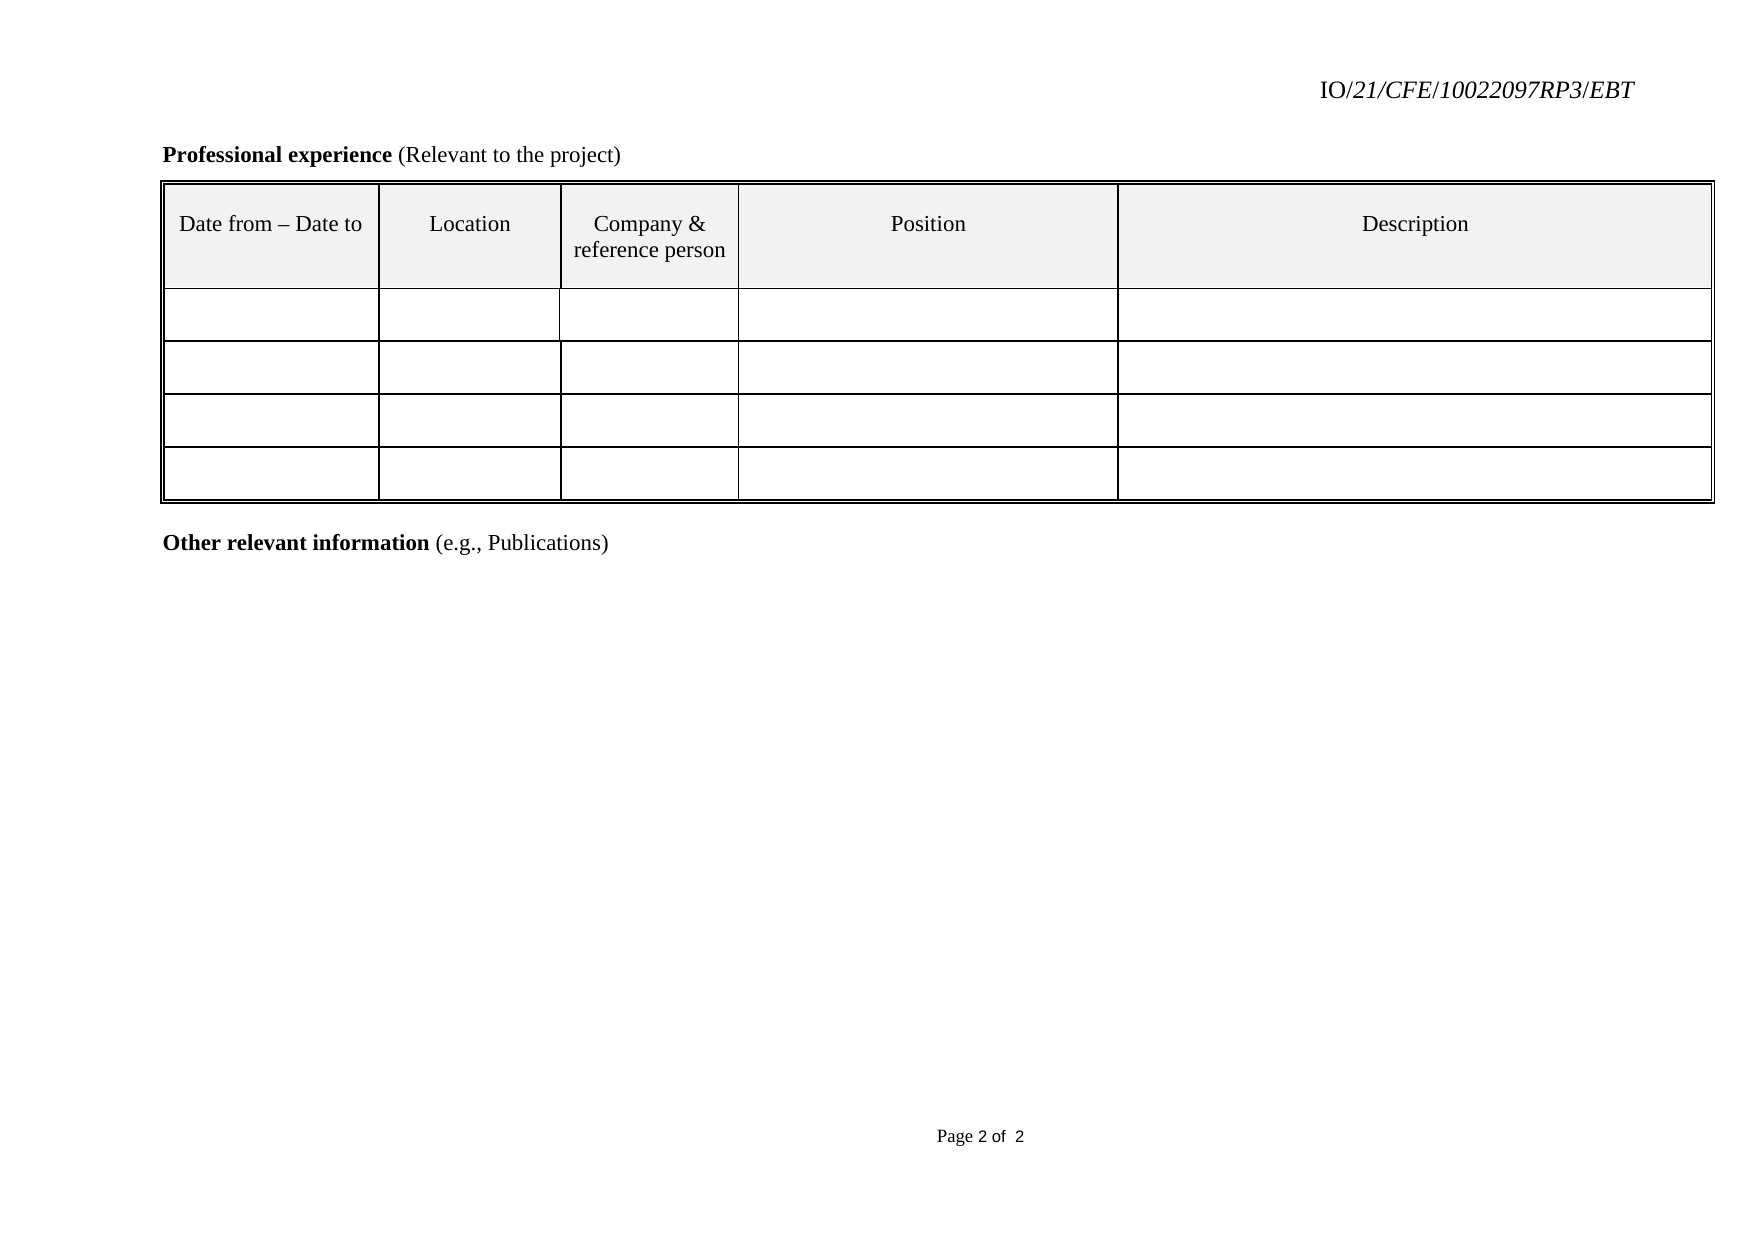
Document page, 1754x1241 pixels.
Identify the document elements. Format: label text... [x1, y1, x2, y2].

table_cell [165, 448, 378, 499]
table_cell [562, 395, 738, 446]
table_cell [165, 289, 378, 340]
table_cell [380, 289, 559, 340]
table_cell [562, 342, 738, 393]
table_header Location [380, 185, 560, 287]
table_cell [1119, 342, 1711, 393]
table_cell [165, 342, 378, 393]
table_cell [739, 448, 1117, 499]
table_cell [1119, 395, 1711, 446]
table_header Description [1119, 185, 1711, 287]
table_header Company & reference person [562, 185, 738, 287]
table_header Date from – Date to [165, 185, 378, 287]
table_cell [562, 448, 738, 499]
text Other relevant information (e.g., Publications) [103, 529, 1636, 555]
text Professional experience (Relevant to the project) [103, 141, 1636, 168]
table_cell [380, 448, 560, 499]
table_cell [739, 289, 1117, 340]
table_cell [165, 395, 378, 446]
table_cell [380, 395, 560, 446]
table_cell [560, 289, 738, 340]
table_cell [739, 395, 1117, 446]
table_header Position [739, 185, 1117, 287]
table_cell [1119, 289, 1711, 340]
table_cell [739, 342, 1117, 393]
table_cell [380, 342, 560, 393]
table_cell [1119, 448, 1711, 499]
